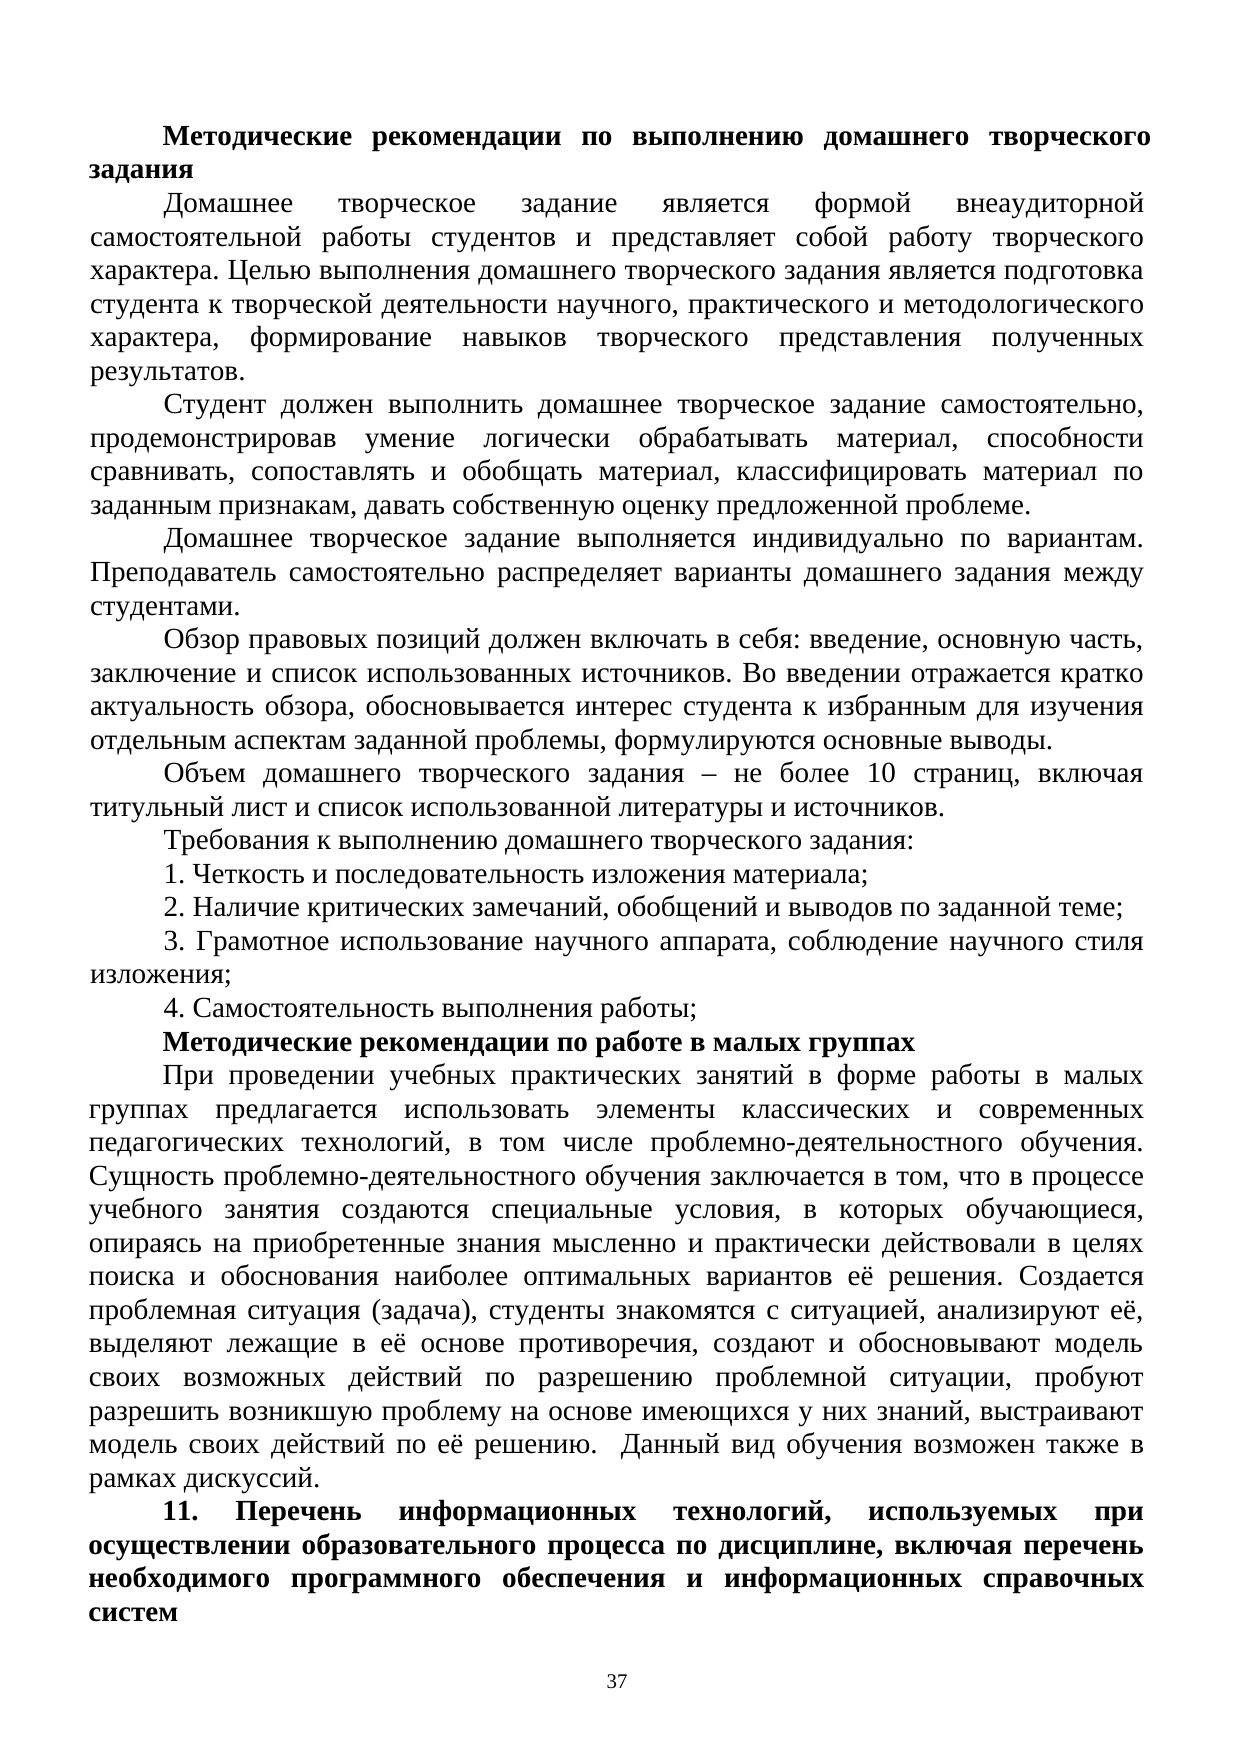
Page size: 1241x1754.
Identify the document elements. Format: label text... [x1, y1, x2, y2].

text 1. Четкость и последовательность изложения материала; [90, 856, 1144, 889]
text 11. Перечень информационных технологий, используемых при осуществлении образовательного процесса по дисциплине, включая перечень необходимого программного обеспечения и информационных справочных систем [88, 1493, 1145, 1627]
text 2. Наличие критических замечаний, обобщений и выводов по заданной теме; [90, 889, 1144, 923]
text Требования к выполнению домашнего творческого задания: [90, 822, 1144, 856]
subtitle Методические рекомендации по выполнению домашнего творческого задания [89, 118, 1152, 185]
subtitle Методические рекомендации по работе в малых группах [89, 1024, 1077, 1057]
text Домашнее творческое задание является формой внеаудиторной самостоятельной работы студентов и представляет собой работу творческого характера. Целью выполнения домашнего творческого задания является подготовка студента к творческой деятельности научного, практического и методологического характера, формирование навыков творческого представления полученных результатов. [90, 185, 1144, 386]
text Объем домашнего творческого задания – не более 10 страниц, включая титульный лист и список использованной литературы и источников. [90, 755, 1144, 822]
text При проведении учебных практических занятий в форме работы в малых группах предлагается использовать элементы классических и современных педагогических технологий, в том числе проблемно-деятельностного обучения. Сущность проблемно-деятельностного обучения заключается в том, что в процессе учебного занятия создаются специальные условия, в которых обучающиеся, опираясь на приобретенные знания мысленно и практически действовали в целях поиска и обоснования наиболее оптимальных вариантов её решения. Создается проблемная ситуация (задача), студенты знакомятся с ситуацией, анализируют её, выделяют лежащие в её основе противоречия, создают и обосновывают модель своих возможных действий по разрешению проблемной ситуации, пробуют разрешить возникшую проблему на основе имеющихся у них знаний, выстраивают модель своих действий по её решению. Данный вид обучения возможен также в рамках дискуссий. [89, 1057, 1144, 1493]
text 4. Самостоятельность выполнения работы; [90, 990, 1144, 1024]
text Обзор правовых позиций должен включать в себя: введение, основную часть, заключение и список использованных источников. Во введении отражается кратко актуальность обзора, обосновывается интерес студента к избранным для изучения отдельным аспектам заданной проблемы, формулируются основные выводы. [90, 621, 1144, 755]
text Студент должен выполнить домашнее творческое задание самостоятельно, продемонстрировав умение логически обрабатывать материал, способности сравнивать, сопоставлять и обобщать материал, классифицировать материал по заданным признакам, давать собственную оценку предложенной проблеме. [90, 386, 1144, 521]
text 3. Грамотное использование научного аппарата, соблюдение научного стиля изложения; [90, 923, 1144, 990]
text Домашнее творческое задание выполняется индивидуально по вариантам. Преподаватель самостоятельно распределяет варианты домашнего задания между студентами. [90, 521, 1144, 621]
